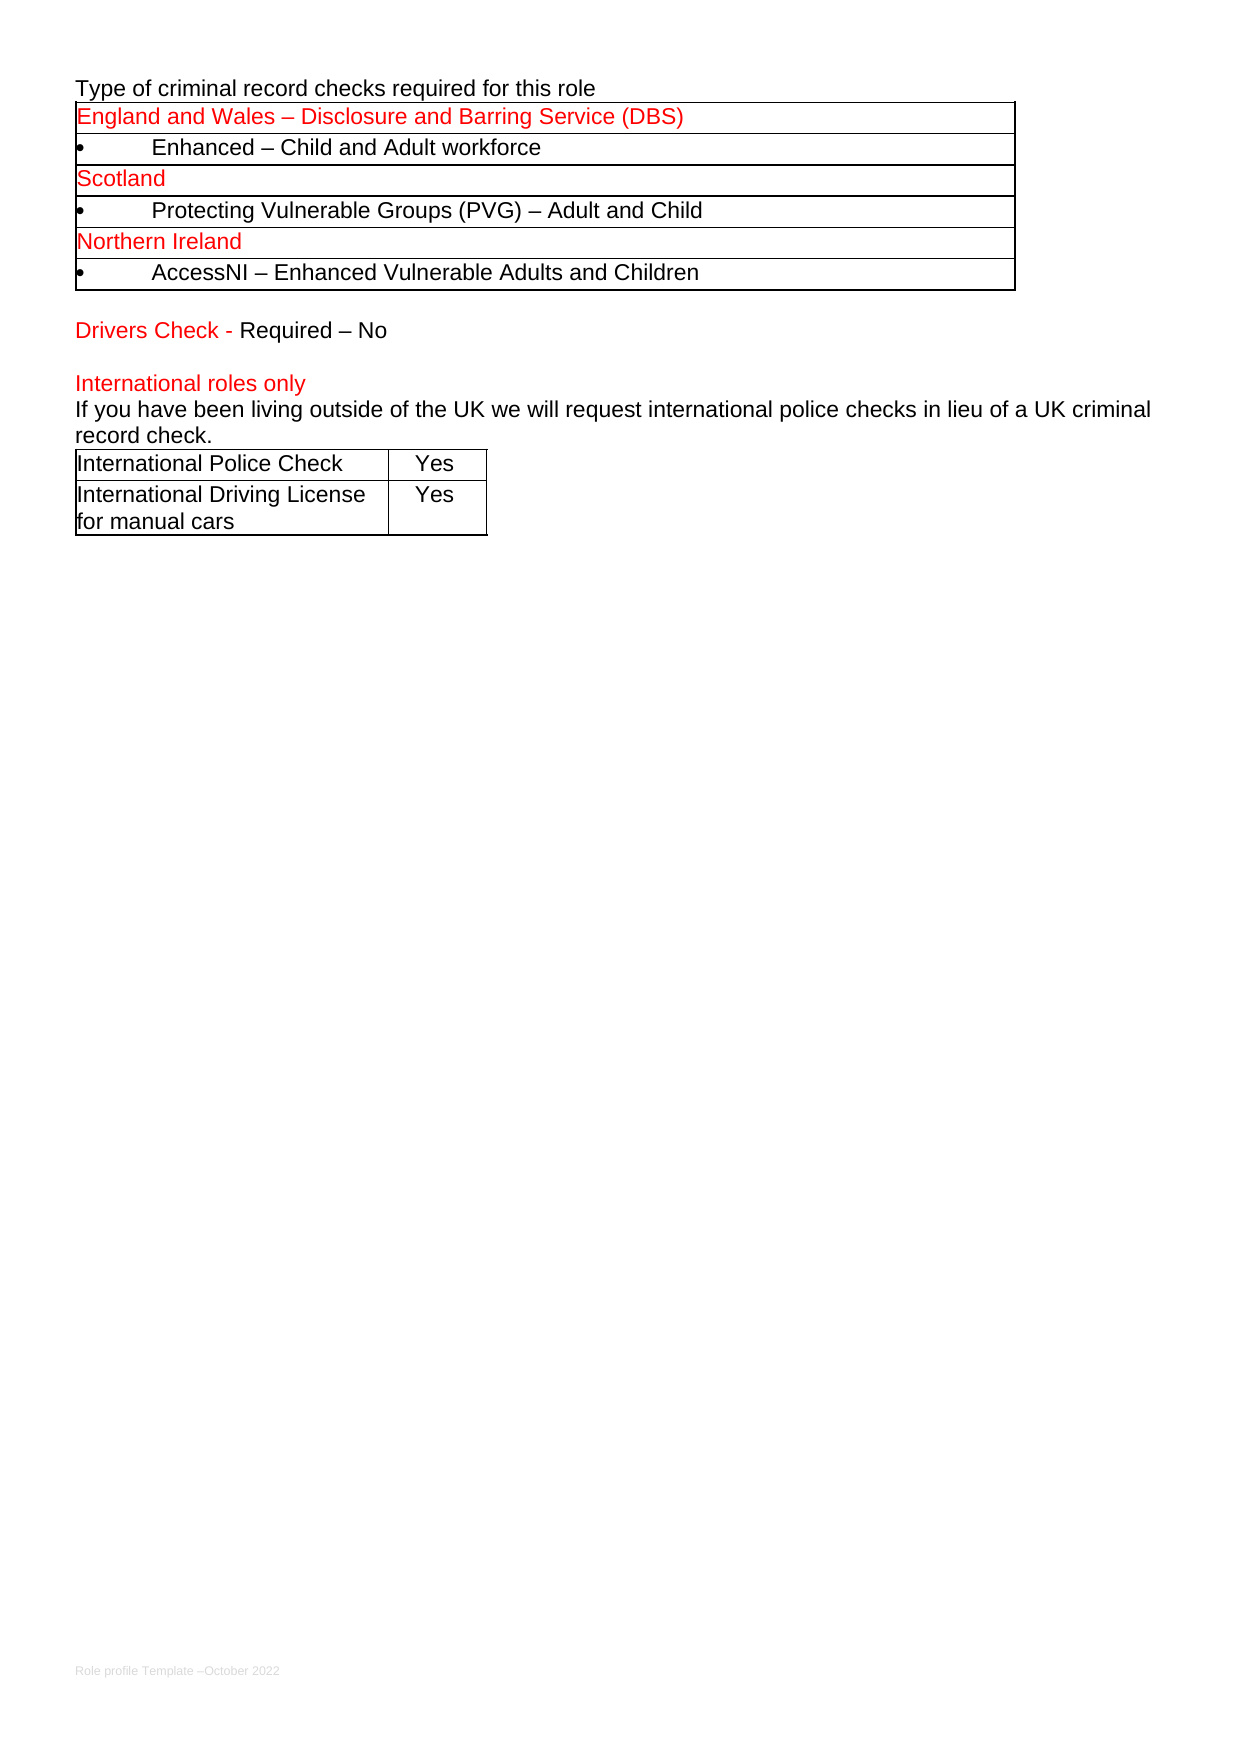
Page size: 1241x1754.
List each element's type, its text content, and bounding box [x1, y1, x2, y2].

table_cell Yes [389, 481, 486, 534]
table_cell Scotland [77, 166, 1014, 195]
table_header Yes [389, 450, 486, 480]
text Drivers Check - Required – No [75, 317, 1165, 343]
text International roles only [75, 369, 1165, 396]
table_cell Protecting Vulnerable Groups (PVG) – Adult and Child [77, 197, 1014, 226]
text Type of criminal record checks required for this role [75, 75, 1165, 101]
table_cell AccessNI – Enhanced Vulnerable Adults and Children [77, 259, 1014, 289]
table_header England and Wales – Disclosure and Barring Service (DBS) [77, 103, 1014, 133]
table_cell Enhanced – Child and Adult workforce [77, 134, 1014, 164]
table_cell Northern Ireland [77, 228, 1014, 258]
text If you have been living outside of the UK we will request international police checks in lieu of a UK criminal record check. [75, 396, 1165, 448]
table_header International Police Check [77, 450, 388, 480]
table_cell International Driving License for manual cars [77, 481, 388, 534]
